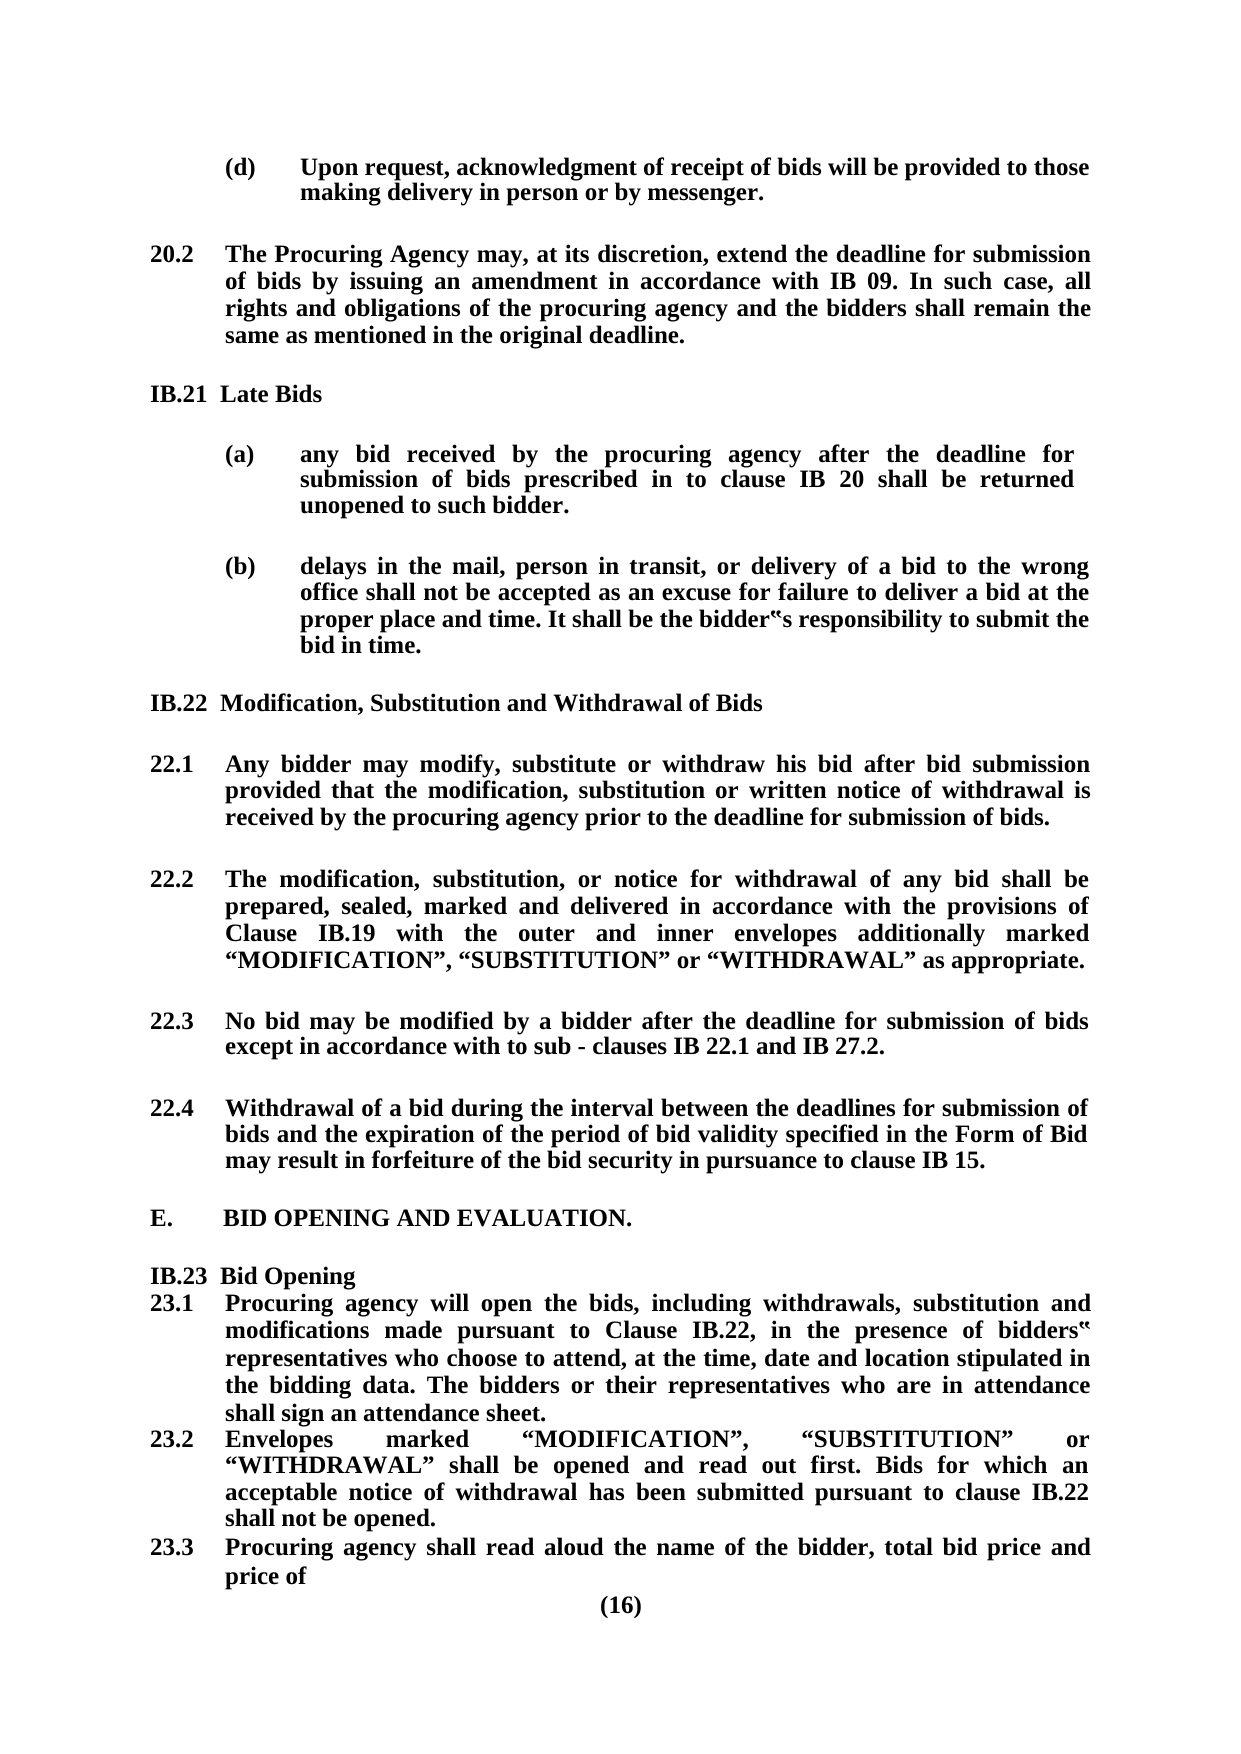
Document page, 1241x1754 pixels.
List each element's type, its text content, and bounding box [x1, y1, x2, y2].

text IB.23 Bid Opening [150, 1261, 1092, 1290]
list Envelopes marked “MODIFICATION”, “SUBSTITUTION” or “WITHDRAWAL” shall be opened and read out first. Bids for which an acceptable notice of withdrawal has been submitted pursuant to clause IB.22 shall not be opened. [150, 1427, 1090, 1532]
list any bid received by the procuring agency after the deadline for submission of bids prescribed in to clause IB 20 shall be returned unopened to such bidder. [225, 442, 1076, 518]
list No bid may be modified by a bidder after the deadline for submission of bids except in accordance with to sub - clauses IB 22.1 and IB 27.2. [150, 1009, 1090, 1060]
list Procuring agency shall read aloud the name of the bidder, total bid price and price of [150, 1532, 1092, 1590]
text (16) [600, 1590, 1092, 1618]
list Procuring agency will open the bids, including withdrawals, substitution and modifications made pursuant to Clause IB.22, in the presence of bidders‟ representatives who choose to attend, at the time, date and location stipulated in the bidding data. The bidders or their representatives who are in attendance shall sign an attendance sheet. [150, 1290, 1092, 1427]
text IB.22 Modification, Substitution and Withdrawal of Bids [150, 688, 1092, 717]
list Withdrawal of a bid during the interval between the deadlines for submission of bids and the expiration of the period of bid validity specified in the Form of Bid may result in forfeiture of the bid security in pursuance to clause IB 15. [150, 1095, 1090, 1174]
text E. BID OPENING AND EVALUATION. [150, 1203, 1092, 1232]
list Any bidder may modify, substitute or withdraw his bid after bid submission provided that the modification, substitution or written notice of withdrawal is received by the procuring agency prior to the deadline for submission of bids. [150, 752, 1092, 831]
text IB.21 Late Bids [150, 379, 1092, 407]
list delays in the mail, person in transit, or delivery of a bid to the wrong office shall not be accepted as an excuse for failure to deliver a bid at the proper place and time. It shall be the bidder‟s responsibility to submit the bid in time. [225, 553, 1090, 659]
list The modification, substitution, or notice for withdrawal of any bid shall be prepared, sealed, marked and delivered in accordance with the provisions of Clause IB.19 with the outer and inner envelopes additionally marked “MODIFICATION”, “SUBSTITUTION” or “WITHDRAWAL” as appropriate. [150, 866, 1090, 974]
list Upon request, acknowledgment of receipt of bids will be provided to those making delivery in person or by messenger. [225, 155, 1090, 206]
list The Procuring Agency may, at its discretion, extend the deadline for submission of bids by issuing an amendment in accordance with IB 09. In such case, all rights and obligations of the procuring agency and the bidders shall remain the same as mentioned in the original deadline. [150, 241, 1092, 349]
